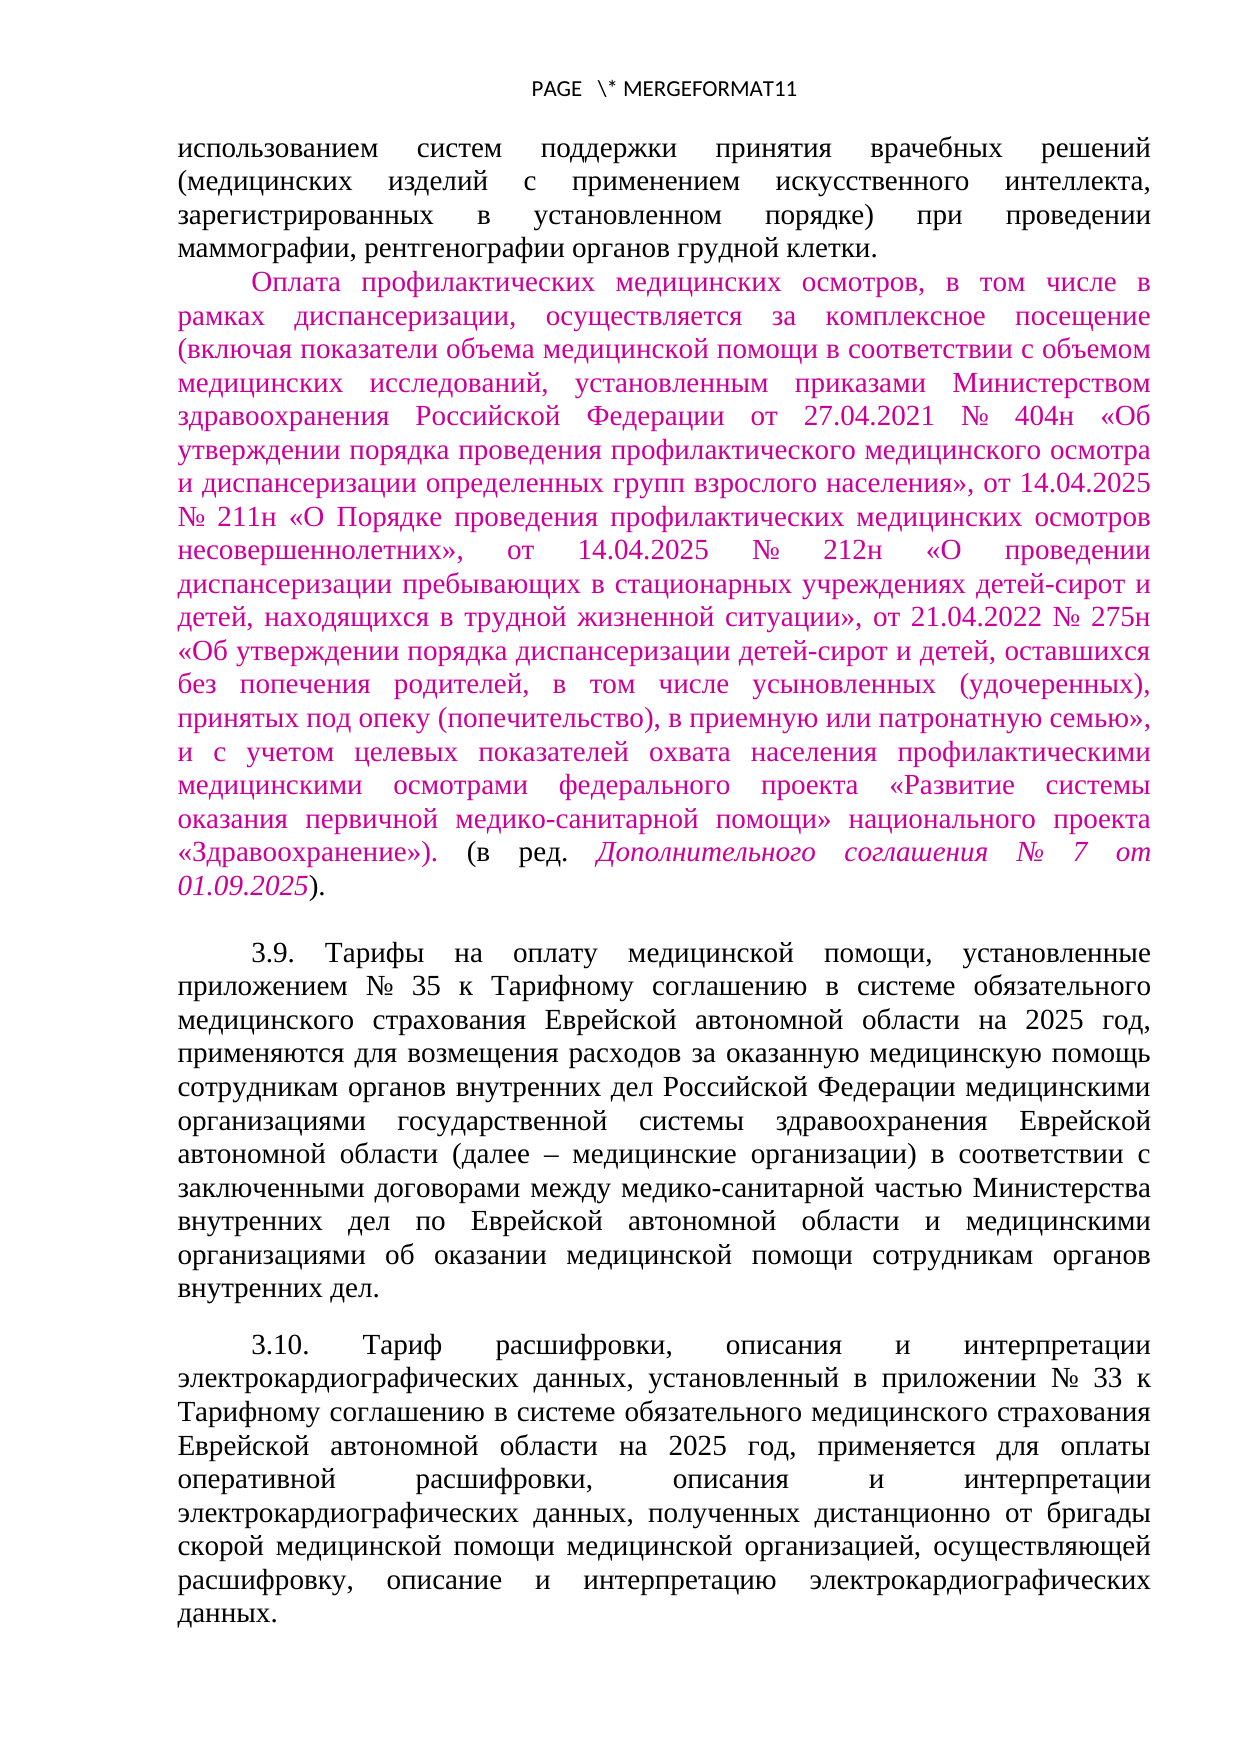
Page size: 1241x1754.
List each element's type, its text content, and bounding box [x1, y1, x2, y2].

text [177, 130, 1152, 264]
text 3.9. Тарифы на оплату медицинской помощи, установленные приложением № 35 к Тарифному соглашению в системе обязательного медицинского страхования Еврейской автономной области на 2025 год, применяются для возмещения расходов за оказанную медицинскую помощь сотрудникам органов внутренних дел Российской Федерации медицинскими организациями государственной системы здравоохранения Еврейской автономной области (далее – медицинские организации) в соответствии с заключенными договорами между медико-санитарной частью Министерства внутренних дел по Еврейской автономной области и медицинскими организациями об оказании медицинской помощи сотрудникам органов внутренних дел. [177, 935, 1152, 1304]
text 3.10. Тариф расшифровки, описания и интерпретации электрокардиографических данных, установленный в приложении № 33 к Тарифному соглашению в системе обязательного медицинского страхования Еврейской автономной области на 2025 год, применяется для оплаты оперативной расшифровки, описания и интерпретации электрокардиографических данных, полученных дистанционно от бригады скорой медицинской помощи медицинской организацией, осуществляющей расшифровку, описание и интерпретацию электрокардиографических данных. [177, 1327, 1152, 1629]
text Оплата профилактических медицинских осмотров, в том числе в рамках диспансеризации, осуществляется за комплексное посещение (включая показатели объема медицинской помощи в соответствии с объемом медицинских исследований, установленным приказами Министерством здравоохранения Российской Федерации от 27.04.2021 № 404н «Об утверждении порядка проведения профилактического медицинского осмотра и диспансеризации определенных групп взрослого населения», от 14.04.2025 № 211н «О Порядке проведения профилактических медицинских осмотров несовершеннолетних», от 14.04.2025 № 212н «О проведении диспансеризации пребывающих в стационарных учреждениях детей-сирот и детей, находящихся в трудной жизненной ситуации», от 21.04.2022 № 275н «Об утверждении порядка диспансеризации детей-сирот и детей, оставшихся без попечения родителей, в том числе усыновленных (удочеренных), принятых под опеку (попечительство), в приемную или патронатную семью», и с учетом целевых показателей охвата населения профилактическими медицинскими осмотрами федерального проекта «Развитие системы оказания первичной медико-санитарной помощи» национального проекта «Здравоохранение»). (в ред. Дополнительного соглашения № 7 от 01.09.2025). [177, 264, 1152, 901]
